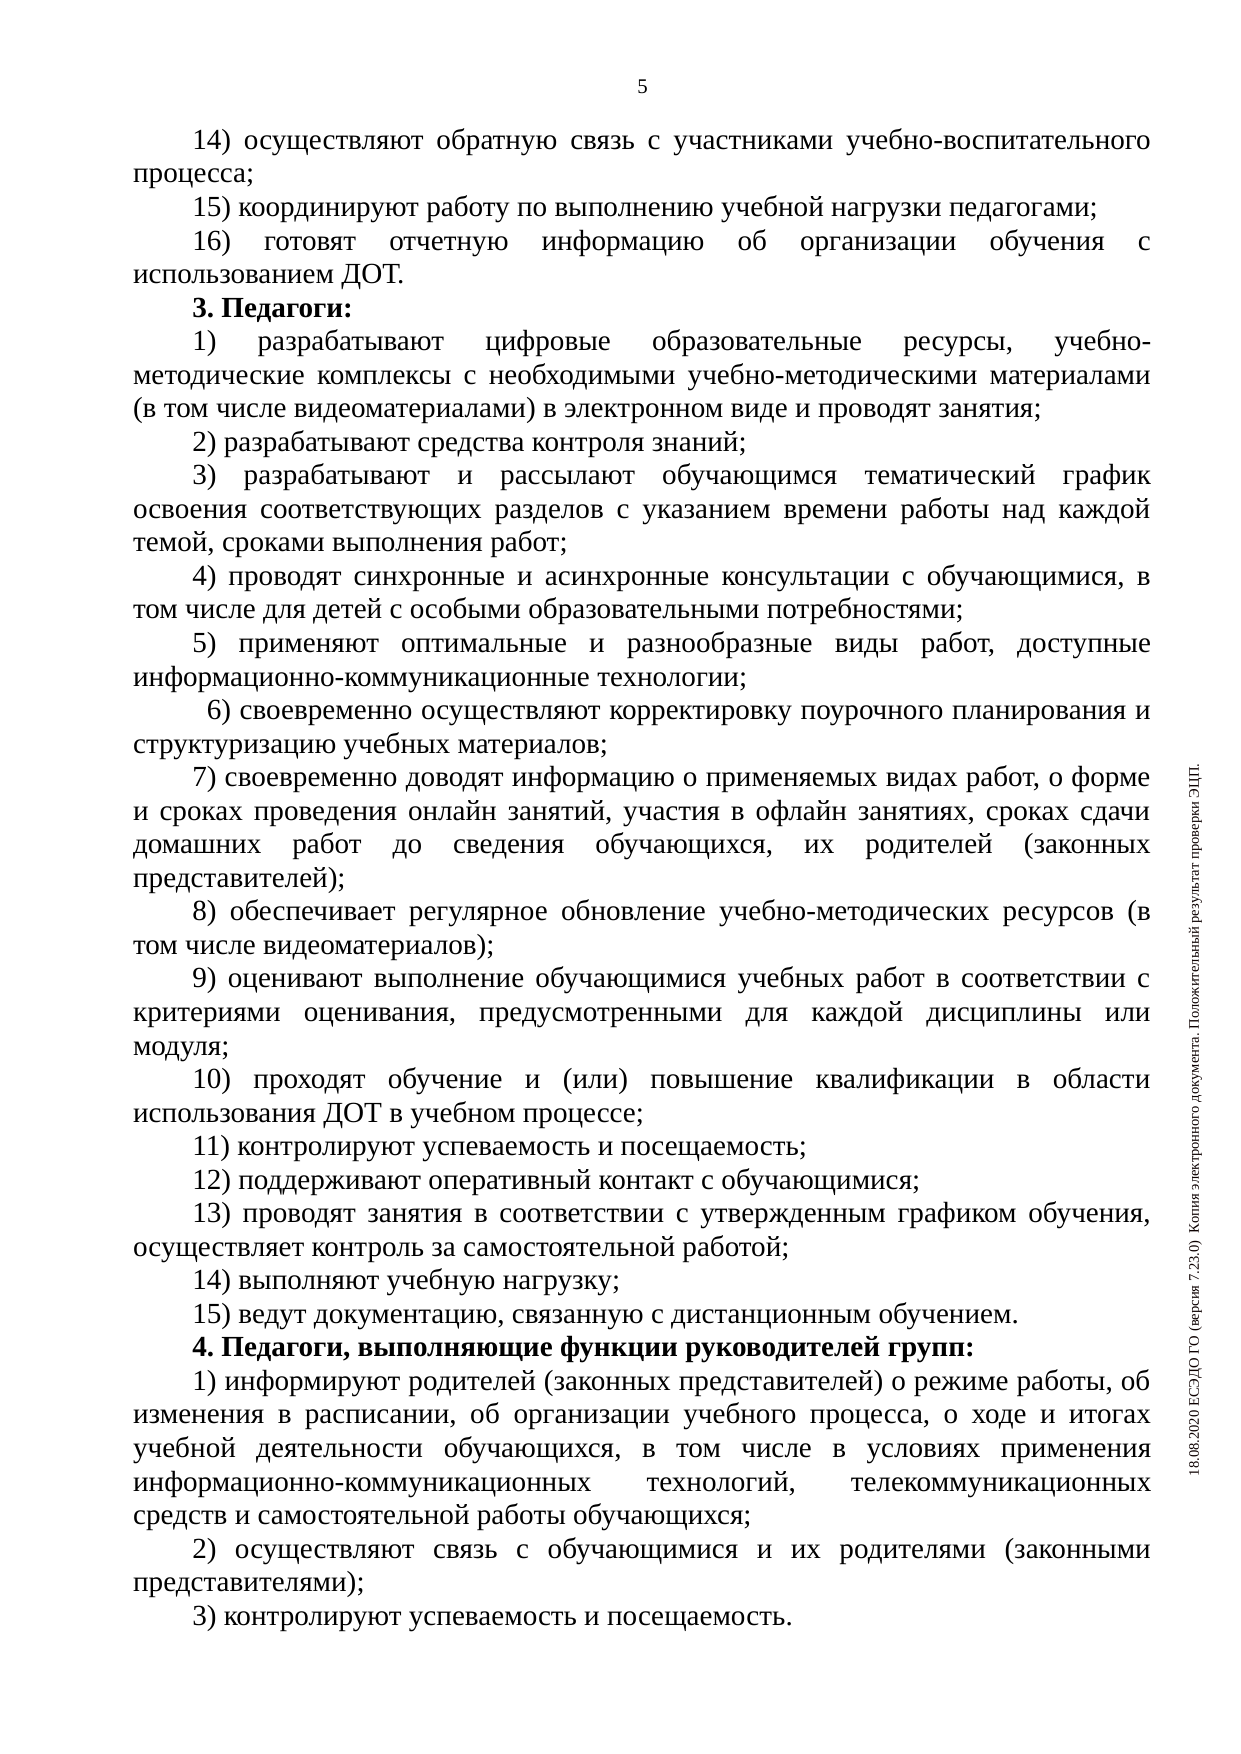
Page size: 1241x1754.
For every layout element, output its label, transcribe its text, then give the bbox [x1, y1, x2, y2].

text 3. Педагоги: [133, 290, 1152, 323]
text 14) выполняют учебную нагрузку; [133, 1262, 1152, 1296]
text 8) обеспечивает регулярное обновление учебно-методических ресурсов (в том числе видеоматериалов); [133, 893, 1152, 961]
text 3) разрабатывают и рассылают обучающимся тематический график освоения соответствующих разделов с указанием времени работы над каждой темой, сроками выполнения работ; [133, 457, 1152, 558]
text 10) проходят обучение и (или) повышение квалификации в области использования ДОТ в учебном процессе; [133, 1061, 1152, 1128]
text 13) проводят занятия в соответствии с утвержденным графиком обучения, осуществляет контроль за самостоятельной работой; [133, 1195, 1152, 1262]
text 4. Педагоги, выполняющие функции руководителей групп: [133, 1329, 1152, 1363]
text 15) ведут документацию, связанную с дистанционным обучением. [133, 1296, 1152, 1329]
text 16) готовят отчетную информацию об организации обучения с использованием ДОТ. [133, 223, 1152, 290]
text 6) своевременно осуществляют корректировку поурочного планирования и структуризацию учебных материалов; [133, 692, 1152, 759]
text 2) осуществляют связь с обучающимися и их родителями (законными представителями); [133, 1531, 1152, 1598]
text 4) проводят синхронные и асинхронные консультации с обучающимися, в том числе для детей с особыми образовательными потребностями; [133, 558, 1152, 625]
text 2) разрабатывают средства контроля знаний; [133, 424, 1152, 457]
text 5) применяют оптимальные и разнообразные виды работ, доступные информационно-коммуникационные технологии; [133, 625, 1152, 692]
text 12) поддерживают оперативный контакт с обучающимися; [133, 1162, 1152, 1195]
text 15) координируют работу по выполнению учебной нагрузки педагогами; [133, 189, 1152, 223]
text 1) информируют родителей (законных представителей) о режиме работы, об изменения в расписании, об организации учебного процесса, о ходе и итогах учебной деятельности обучающихся, в том числе в условиях применения информационно-коммуникационных технологий, телекоммуникационных средств и самостоятельной работы обучающихся; [133, 1363, 1152, 1531]
text 14) осуществляют обратную связь с участниками учебно-воспитательного процесса; [133, 122, 1152, 189]
text 7) своевременно доводят информацию о применяемых видах работ, о форме и сроках проведения онлайн занятий, участия в офлайн занятиях, сроках сдачи домашних работ до сведения обучающихся, их родителей (законных представителей); [133, 759, 1152, 893]
text 1) разрабатывают цифровые образовательные ресурсы, учебно-методические комплексы с необходимыми учебно-методическими материалами (в том числе видеоматериалами) в электронном виде и проводят занятия; [133, 323, 1152, 424]
text 3) контролируют успеваемость и посещаемость. [133, 1598, 1152, 1631]
text 9) оценивают выполнение обучающимися учебных работ в соответствии с критериями оценивания, предусмотренными для каждой дисциплины или модуля; [133, 961, 1152, 1061]
text 11) контролируют успеваемость и посещаемость; [133, 1128, 1152, 1162]
